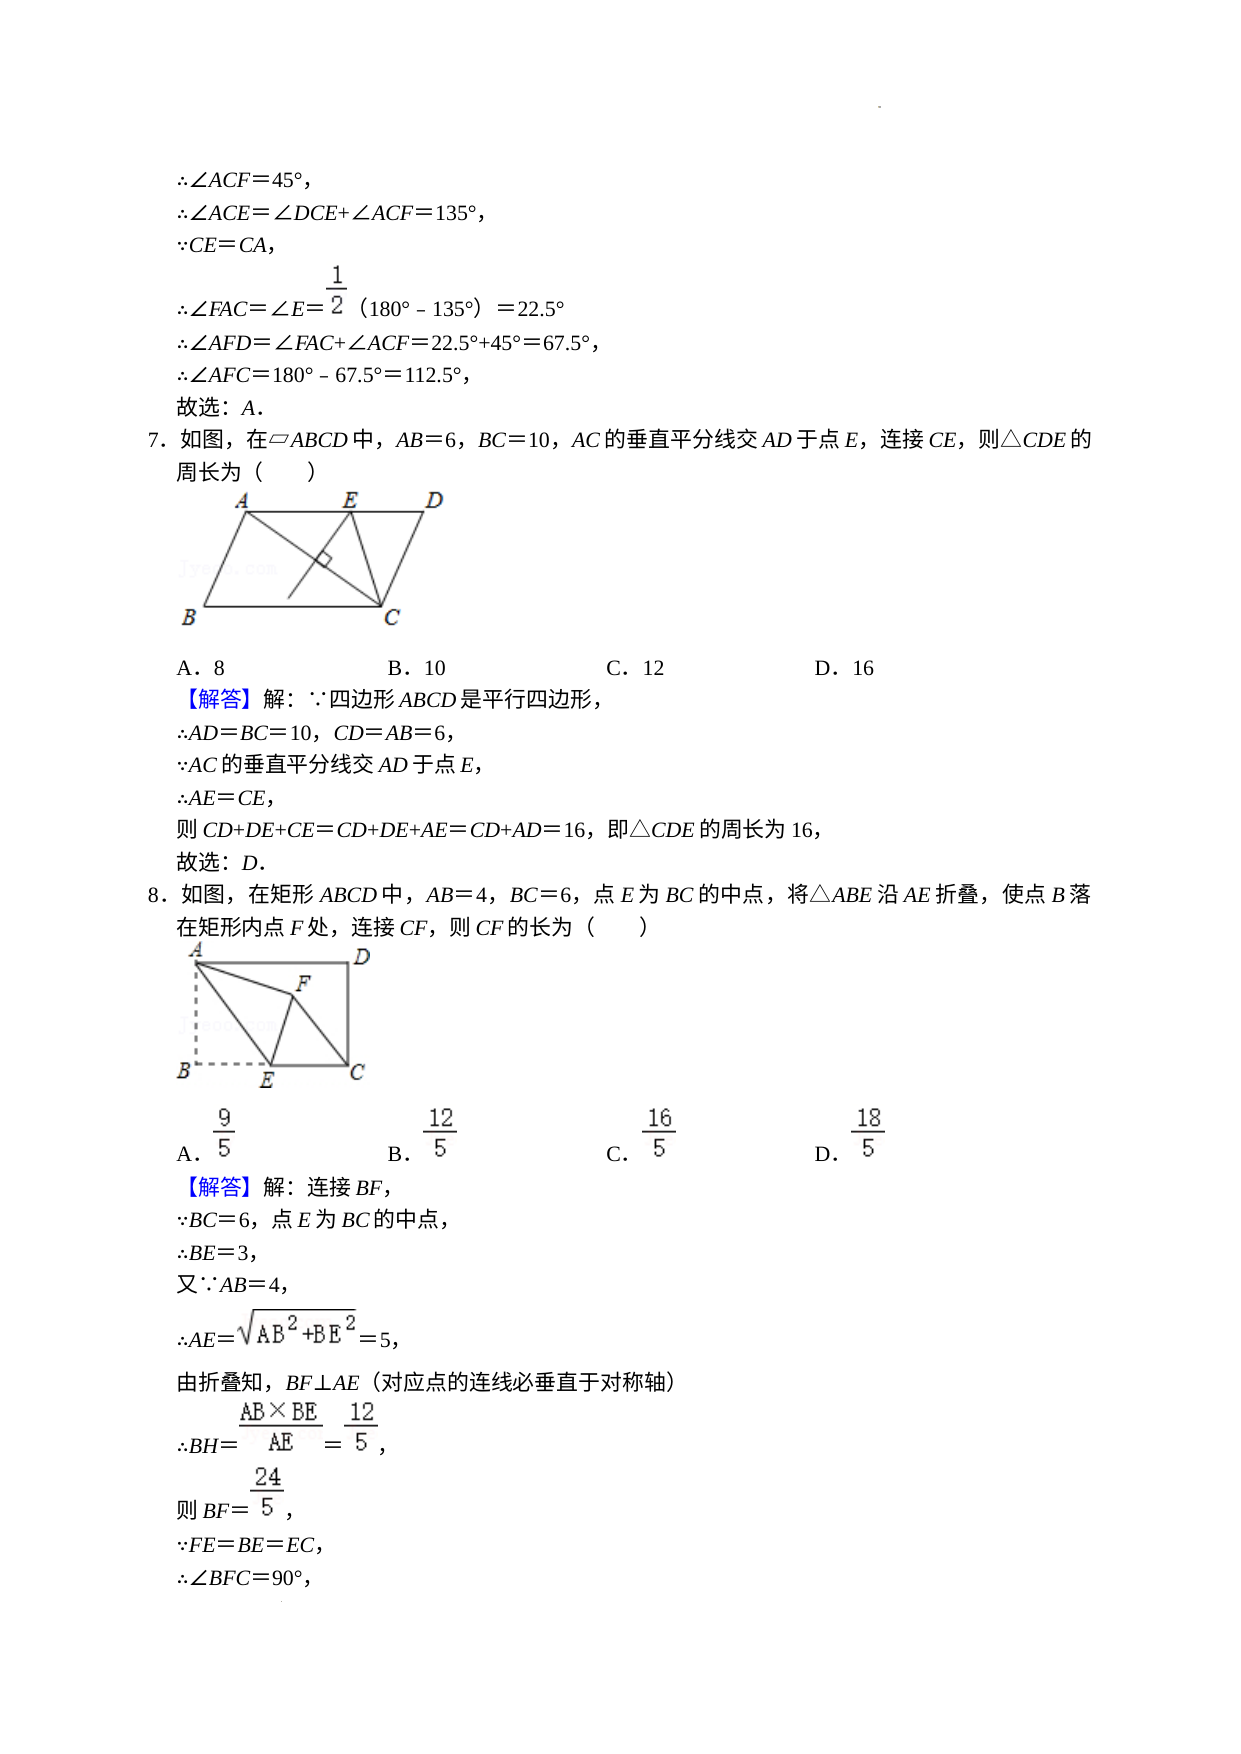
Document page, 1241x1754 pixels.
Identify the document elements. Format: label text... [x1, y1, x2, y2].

picture [344, 1398, 378, 1454]
picture [239, 1398, 323, 1454]
picture [642, 1104, 676, 1160]
picture [326, 261, 347, 317]
text ∴∠AFC＝180°﹣67.5°＝112.5°， [176, 357, 1093, 389]
text ∵CE＝CA， [176, 227, 1093, 259]
text 又∵AB＝4， [176, 1267, 1093, 1299]
picture [176, 941, 370, 1088]
text ∴∠FAC＝∠E＝（180°﹣135°）＝22.5° [176, 259, 1093, 324]
text ∴BH＝＝， [176, 1397, 1093, 1462]
text ∴∠BFC＝90°， [176, 1559, 1093, 1592]
text 【解答】解：∵四边形ABCD是平行四边形， [176, 682, 1093, 714]
text 【解答】解：连接BF， [176, 1169, 1093, 1202]
text ∵FE＝BE＝EC， [176, 1527, 1093, 1559]
text ∴∠ACF＝45°， [176, 162, 1093, 194]
text 故选：D． [176, 844, 1093, 877]
picture [213, 1104, 235, 1160]
picture [176, 486, 448, 630]
picture [250, 1463, 284, 1519]
text ∵AC的垂直平分线交AD于点E， [176, 747, 1093, 779]
text A． B． C． D． [148, 1104, 1093, 1169]
text 7．如图，在▱ABCD中，AB＝6，BC＝10，AC的垂直平分线交AD于点E，连接CE，则△CDE的周长为（ ） [148, 422, 1093, 487]
text ∴AD＝BC＝10，CD＝AB＝6， [176, 714, 1093, 747]
picture [851, 1104, 885, 1160]
text 8．如图，在矩形ABCD中，AB＝4，BC＝6，点E为BC的中点，将△ABE沿AE折叠，使点B落在矩形内点F处，连接CF，则CF的长为（ ） [148, 877, 1093, 942]
text A．8 B．10 C．12 D．16 [148, 649, 1093, 682]
text 由折叠知，BF⊥AE（对应点的连线必垂直于对称轴） [176, 1364, 1093, 1397]
text 故选：A． [176, 389, 1093, 422]
text ∴AE＝CE， [176, 779, 1093, 812]
text ∴AE＝＝5， [176, 1299, 1093, 1364]
text ∴BE＝3， [176, 1234, 1093, 1267]
text 则BF＝， [176, 1462, 1093, 1527]
picture [423, 1104, 457, 1160]
text ∵BC＝6，点E为BC的中点， [176, 1202, 1093, 1234]
picture [237, 1309, 358, 1348]
text ∴∠AFD＝∠FAC+∠ACF＝22.5°+45°＝67.5°， [176, 324, 1093, 357]
text ∴∠ACE＝∠DCE+∠ACF＝135°， [176, 194, 1093, 227]
text 则CD+DE+CE＝CD+DE+AE＝CD+AD＝16，即△CDE的周长为16， [176, 812, 1093, 844]
